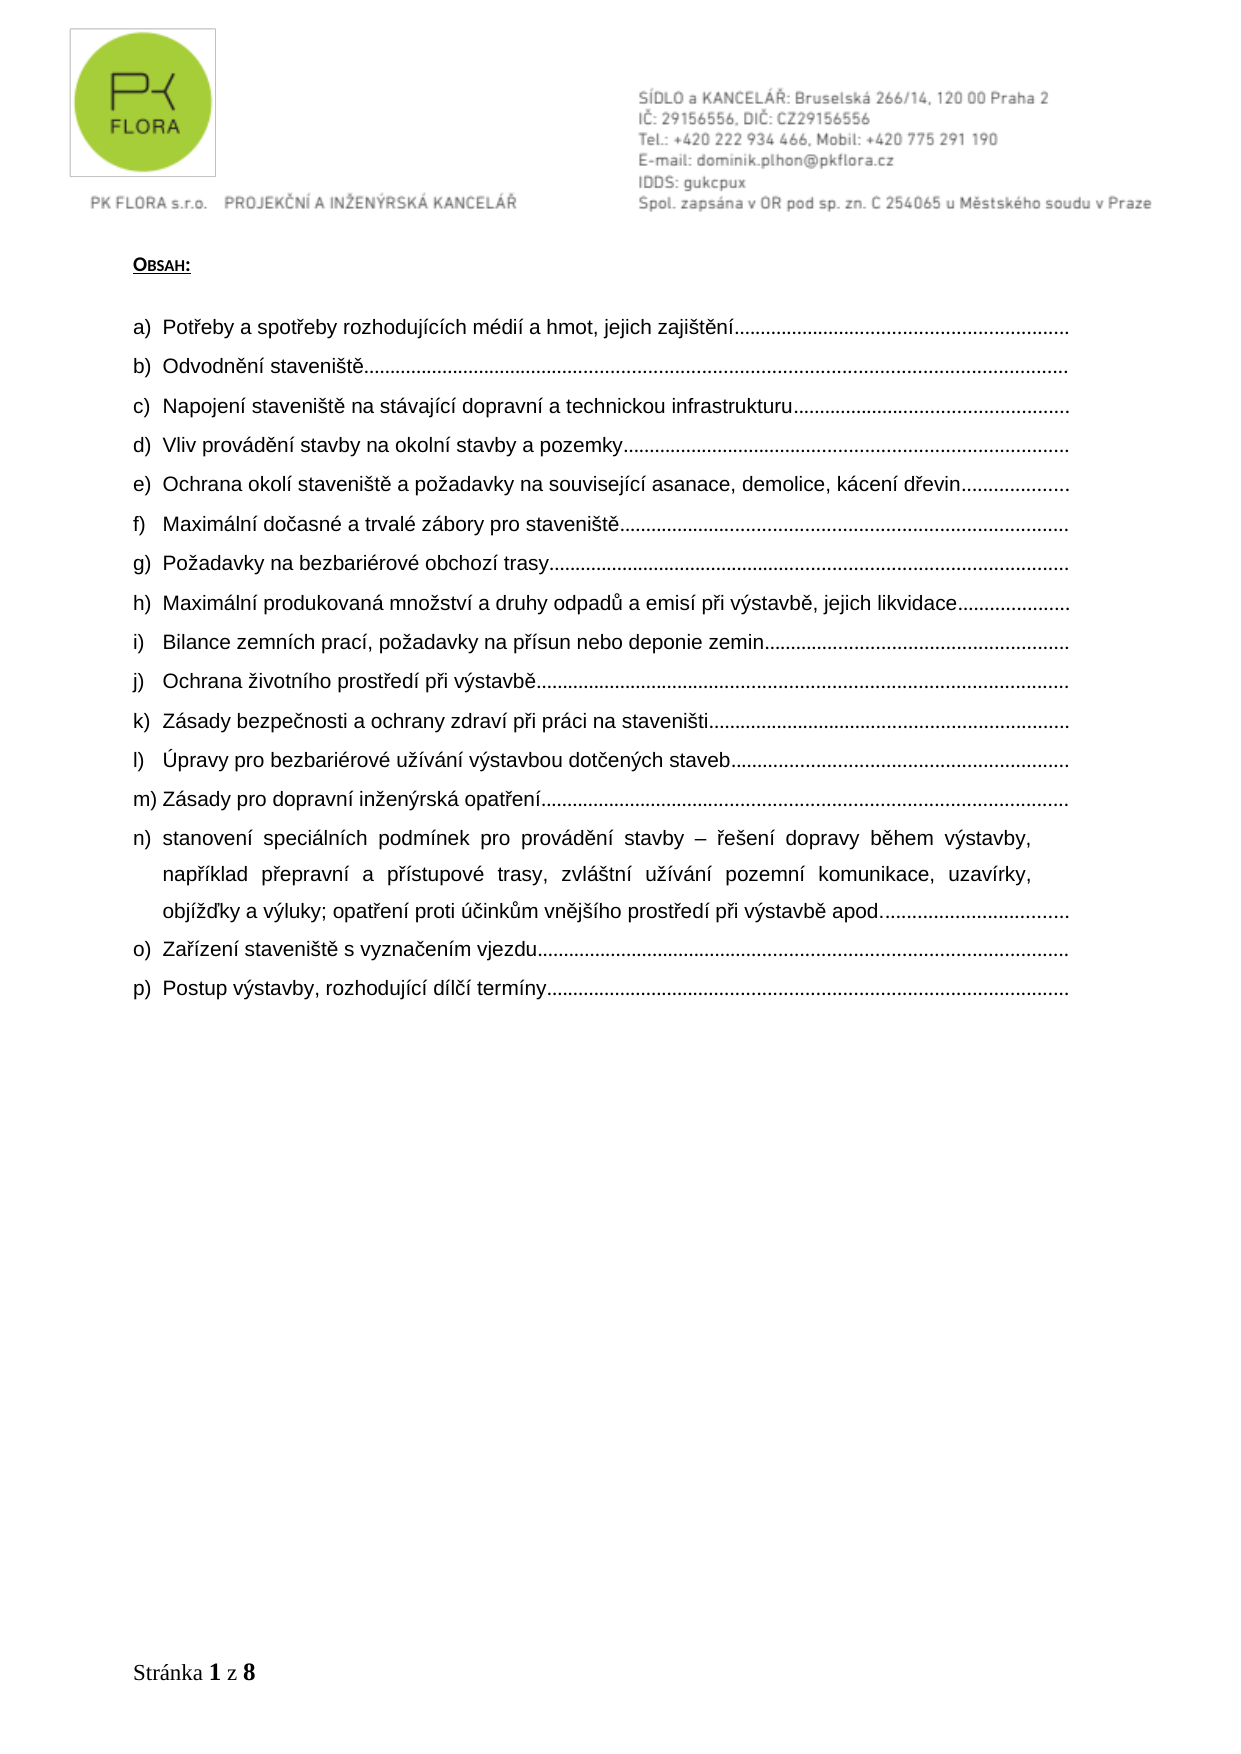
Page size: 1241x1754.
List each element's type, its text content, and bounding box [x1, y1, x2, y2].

text p) Postup výstavby, rozhodující dílčí termíny 7 [133, 975, 1032, 1001]
text d) Vliv provádění stavby na okolní stavby a pozemky 3 [133, 432, 1032, 458]
text l) Úpravy pro bezbariérové užívání výstavbou dotčených staveb 6 [133, 747, 1032, 773]
text i) Bilance zemních prací, požadavky na přísun nebo deponie zemin 5 [133, 629, 1032, 654]
text n) stanovení speciálních podmínek pro provádění stavby – řešení dopravy během výstavby, například přepravní a přístupové trasy, zvláštní užívání pozemní komunikace, uzavírky, objížďky a výluky; opatření proti účinkům vnějšího prostředí při výstavbě apod. 7 [133, 826, 1032, 923]
text e) Ochrana okolí staveniště a požadavky na související asanace, demolice, kácení dřevin 3 [133, 472, 1032, 497]
text j) Ochrana životního prostředí při výstavbě 5 [133, 668, 1032, 694]
text o) Zařízení staveniště s vyznačením vjezdu 7 [133, 936, 1032, 961]
text Obsah: [133, 251, 1032, 276]
text c) Napojení staveniště na stávající dopravní a technickou infrastrukturu 2 [133, 393, 1032, 418]
text h) Maximální produkovaná množství a druhy odpadů a emisí při výstavbě, jejich likvidace 3 [133, 590, 1032, 615]
text f) Maximální dočasné a trvalé zábory pro staveniště 3 [133, 511, 1032, 536]
text b) Odvodnění staveniště 2 [133, 353, 1032, 379]
text a) Potřeby a spotřeby rozhodujících médií a hmot, jejich zajištění 2 [133, 314, 1032, 339]
text k) Zásady bezpečnosti a ochrany zdraví při práci na staveništi 6 [133, 708, 1032, 733]
text g) Požadavky na bezbariérové obchozí trasy 3 [133, 550, 1032, 576]
text m) Zásady pro dopravní inženýrská opatření 6 [133, 787, 1032, 812]
